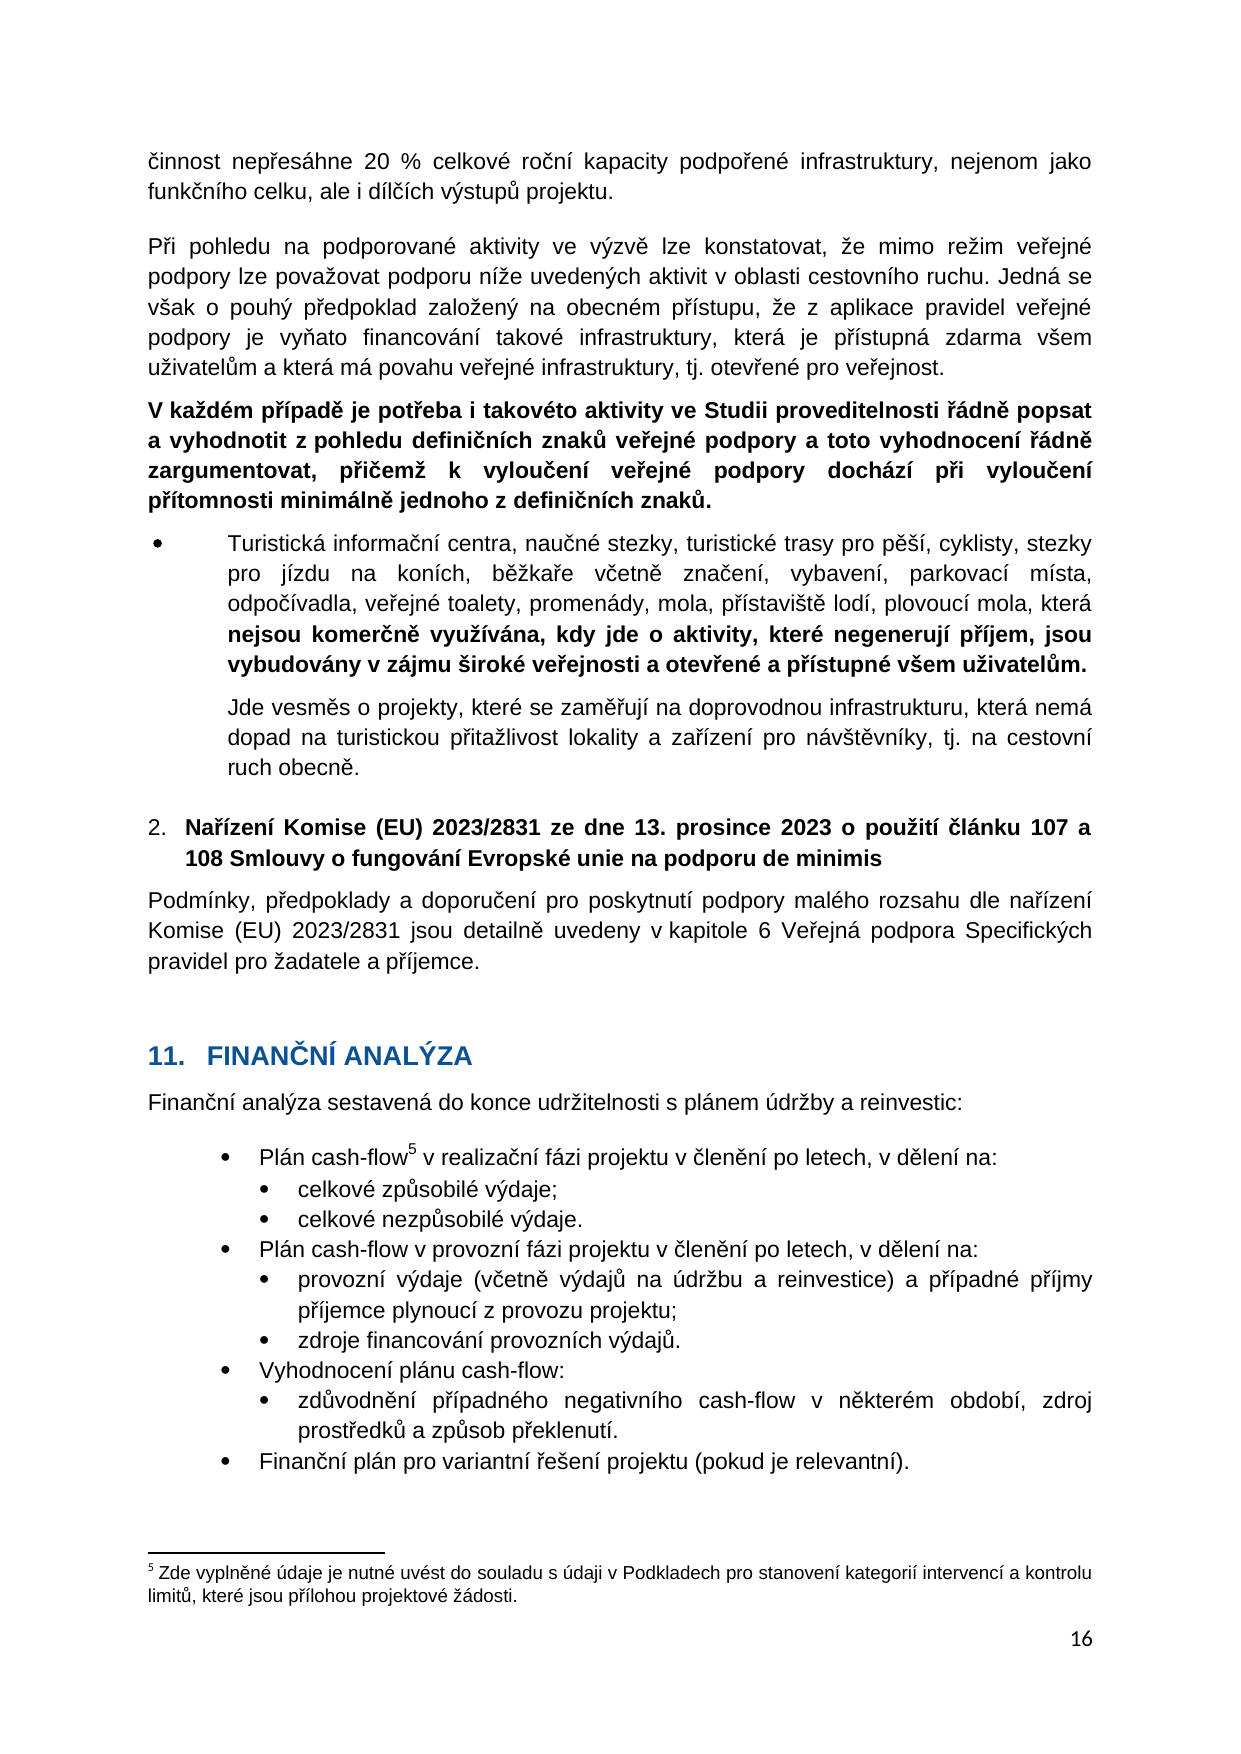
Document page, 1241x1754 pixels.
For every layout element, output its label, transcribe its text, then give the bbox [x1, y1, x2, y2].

text Při pohledu na podporované aktivity ve výzvě lze konstatovat, že mimo režim veřejné podpory lze považovat podporu níže uvedených aktivit v oblasti cestovního ruchu. Jedná se však o pouhý předpoklad založený na obecném přístupu, že z aplikace pravidel veřejné podpory je vyňato financování takové infrastruktury, která je přístupná zdarma všem uživatelům a která má povahu veřejné infrastruktury, tj. otevřené pro veřejnost. [148, 233, 1093, 380]
list Finanční plán pro variantní řešení projektu (pokud je relevantní). [221, 1448, 1093, 1474]
list Turistická informační centra, naučné stezky, turistické trasy pro pěší, cyklisty, stezky pro jízdu na koních, běžkaře včetně značení, vybavení, parkovací místa, odpočívadla, veřejné toalety, promenády, mola, přístaviště lodí, plovoucí mola, která nejsou komerčně využívána, kdy jde o aktivity, které negenerují příjem, jsou vybudovány v zájmu široké veřejnosti a otevřené a přístupné všem uživatelům. [153, 530, 1093, 677]
list Jde vesměs o projekty, které se zaměřují na doprovodnou infrastrukturu, která nemá dopad na turistickou přitažlivost lokality a zařízení pro návštěvníky, tj. na cestovní ruch obecně. [227, 693, 1093, 780]
text V každém případě je potřeba i takovéto aktivity ve Studii proveditelnosti řádně popsat a vyhodnotit z pohledu definičních znaků veřejné podpory a toto vyhodnocení řádně zargumentovat, přičemž k vyloučení veřejné podpory dochází při vyloučení přítomnosti minimálně jednoho z definičních znaků. [148, 397, 1093, 513]
list celkové nezpůsobilé výdaje. [260, 1206, 1093, 1232]
list Plán cash-flow v provozní fázi projektu v členění po letech, v dělení na: [221, 1236, 1093, 1262]
list celkové způsobilé výdaje; [260, 1176, 1093, 1202]
list zdroje financování provozních výdajů. [260, 1327, 1093, 1353]
text Finanční analýza sestavená do konce udržitelnosti s plánem údržby a reinvestic: [148, 1089, 1093, 1115]
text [148, 148, 1093, 204]
text Podmínky, předpoklady a doporučení pro poskytnutí podpory malého rozsahu dle nařízení Komise (EU) 2023/2831 jsou detailně uvedeny v kapitole 6 Veřejná podpora Specifických pravidel pro žadatele a příjemce. [148, 887, 1093, 974]
list provozní výdaje (včetně výdajů na údržbu a reinvestice) a případné příjmy příjemce plynoucí z provozu projektu; [260, 1266, 1093, 1323]
list Vyhodnocení plánu cash-flow: [221, 1357, 1093, 1383]
list Plán cash-flow v realizační fázi projektu v členění po letech, v dělení na: [221, 1140, 1093, 1171]
list zdůvodnění případného negativního cash-flow v některém období, zdroj prostředků a způsob překlenutí. [260, 1387, 1093, 1444]
list Nařízení Komise (EU) 2023/2831 ze dne 13. prosince 2023 o použití článku 107 a 108 Smlouvy o fungování Evropské unie na podporu de minimis [148, 814, 1093, 871]
subtitle Finanční analýza [148, 1040, 1093, 1072]
